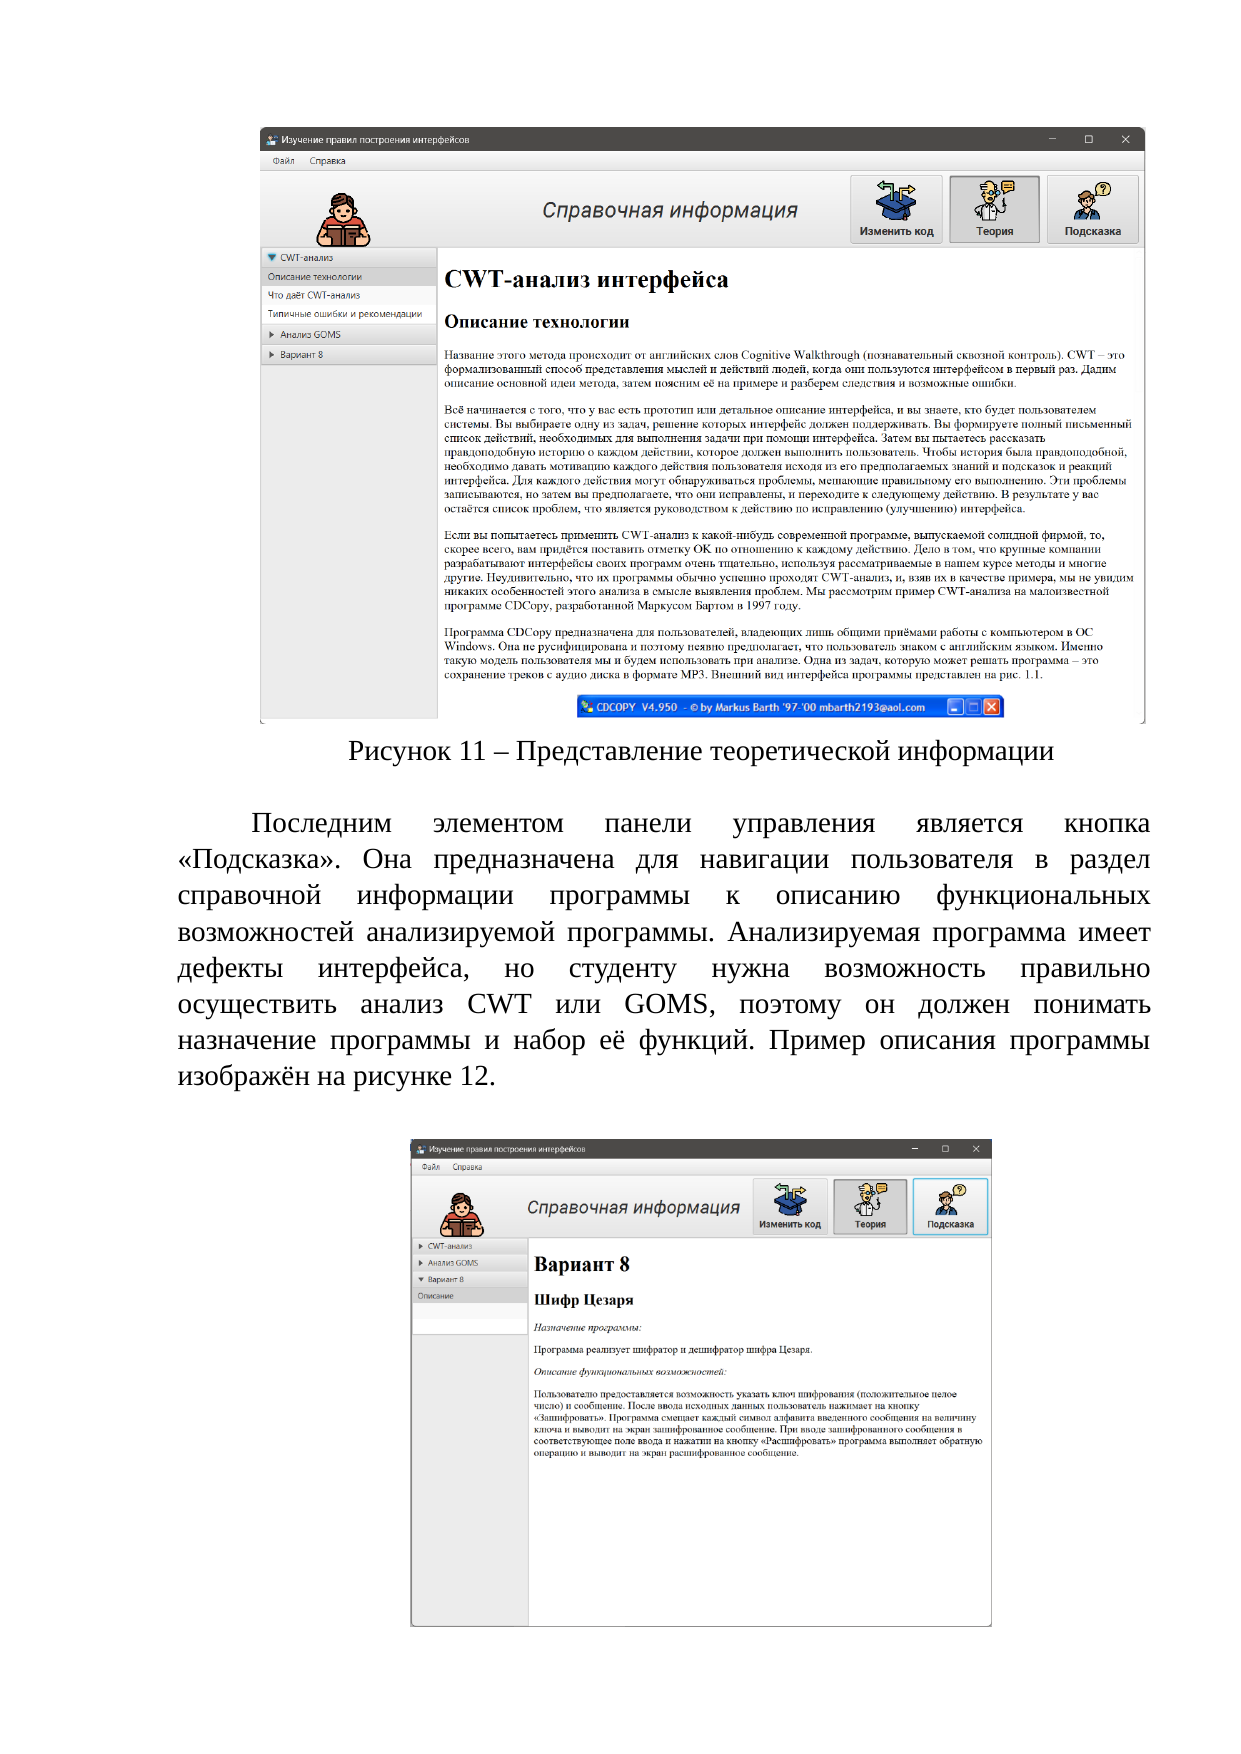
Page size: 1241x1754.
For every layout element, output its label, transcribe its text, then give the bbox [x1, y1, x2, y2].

picture [410, 1139, 992, 1627]
list Последним элементом панели управления является кнопка «Подсказка». Она предназначена для навигации пользователя в раздел справочной информации программы к описанию функциональных возможностей анализируемой программы. Анализируемая программа имеет дефекты интерфейса, но студенту нужна возможность правильно осуществить анализ CWT или GOMS, поэтому он должен понимать назначение программы и набор её функций. Пример описания программы изображён на рисунке 12. [177, 805, 1152, 1092]
picture [260, 127, 1146, 724]
list Рисунок 11 – Представление теоретической информации [177, 733, 1152, 766]
